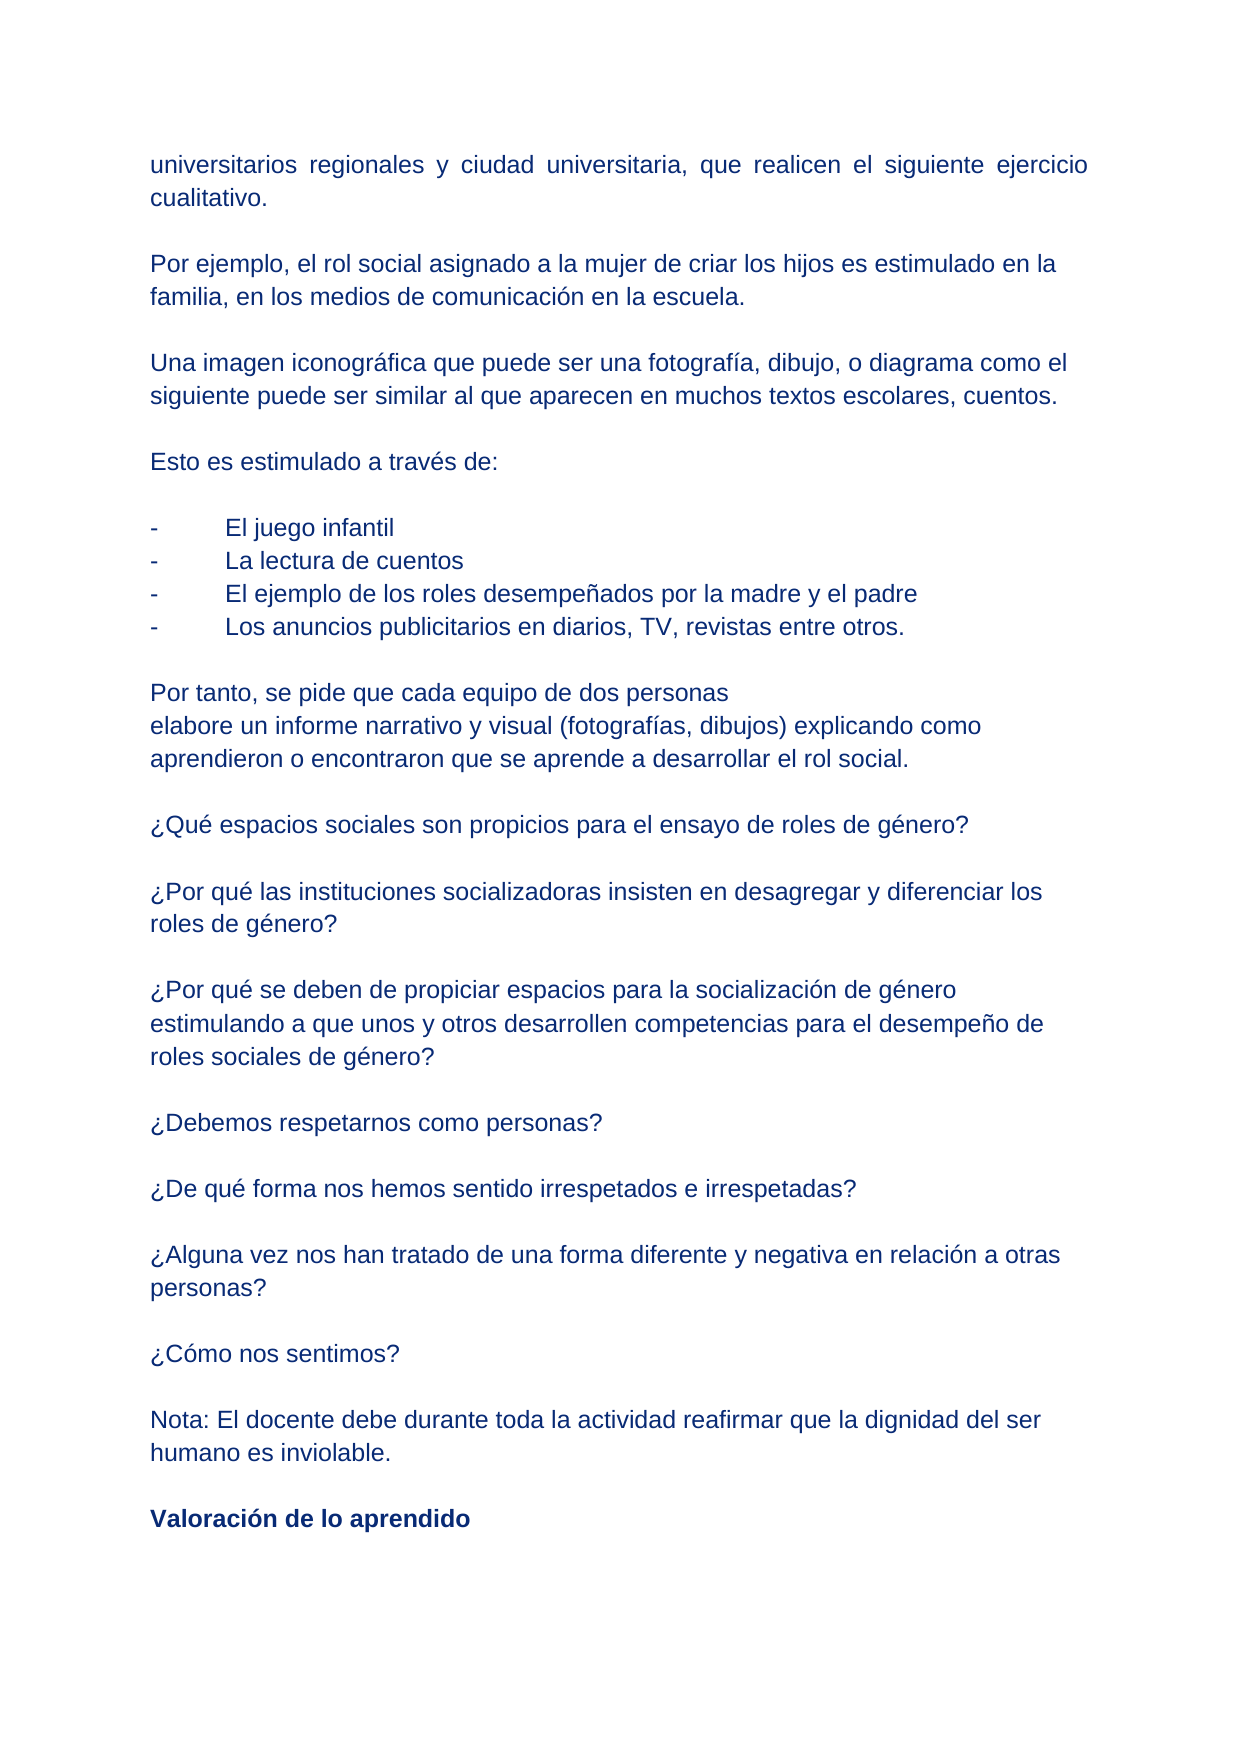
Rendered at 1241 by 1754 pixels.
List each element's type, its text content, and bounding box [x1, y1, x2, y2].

text - La lectura de cuentos [150, 546, 1090, 575]
text ¿Debemos respetarnos como personas? [150, 1108, 1090, 1136]
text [150, 150, 1090, 212]
text ¿Por qué las instituciones socializadoras insisten en desagregar y diferenciar los roles de género? [150, 876, 1090, 938]
text - Los anuncios publicitarios en diarios, TV, revistas entre otros. [150, 612, 1090, 641]
text - El juego infantil [150, 513, 1090, 542]
text - El ejemplo de los roles desempeñados por la madre y el padre [150, 579, 1090, 608]
text Por tanto, se pide que cada equipo de dos personas elabore un informe narrativo y visual (fotografías, dibujos) explicando como aprendieron o encontraron que se aprende a desarrollar el rol social. [150, 678, 1090, 773]
text ¿Alguna vez nos han tratado de una forma diferente y negativa en relación a otras personas? [150, 1240, 1090, 1301]
text Valoración de lo aprendido [150, 1504, 1090, 1533]
text Nota: El docente debe durante toda la actividad reafirmar que la dignidad del ser humano es inviolable. [150, 1405, 1090, 1467]
text Por ejemplo, el rol social asignado a la mujer de criar los hijos es estimulado en la familia, en los medios de comunicación en la escuela. [150, 249, 1090, 311]
text Esto es estimulado a través de: [150, 447, 1090, 476]
text ¿Por qué se deben de propiciar espacios para la socialización de género estimulando a que unos y otros desarrollen competencias para el desempeño de roles sociales de género? [150, 976, 1090, 1070]
text ¿De qué forma nos hemos sentido irrespetados e irrespetadas? [150, 1174, 1090, 1202]
text Una imagen iconográfica que puede ser una fotografía, dibujo, o diagrama como el siguiente puede ser similar al que aparecen en muchos textos escolares, cuentos. [150, 348, 1090, 410]
text ¿Qué espacios sociales son propicios para el ensayo de roles de género? [150, 810, 1090, 839]
text ¿Cómo nos sentimos? [150, 1339, 1090, 1367]
